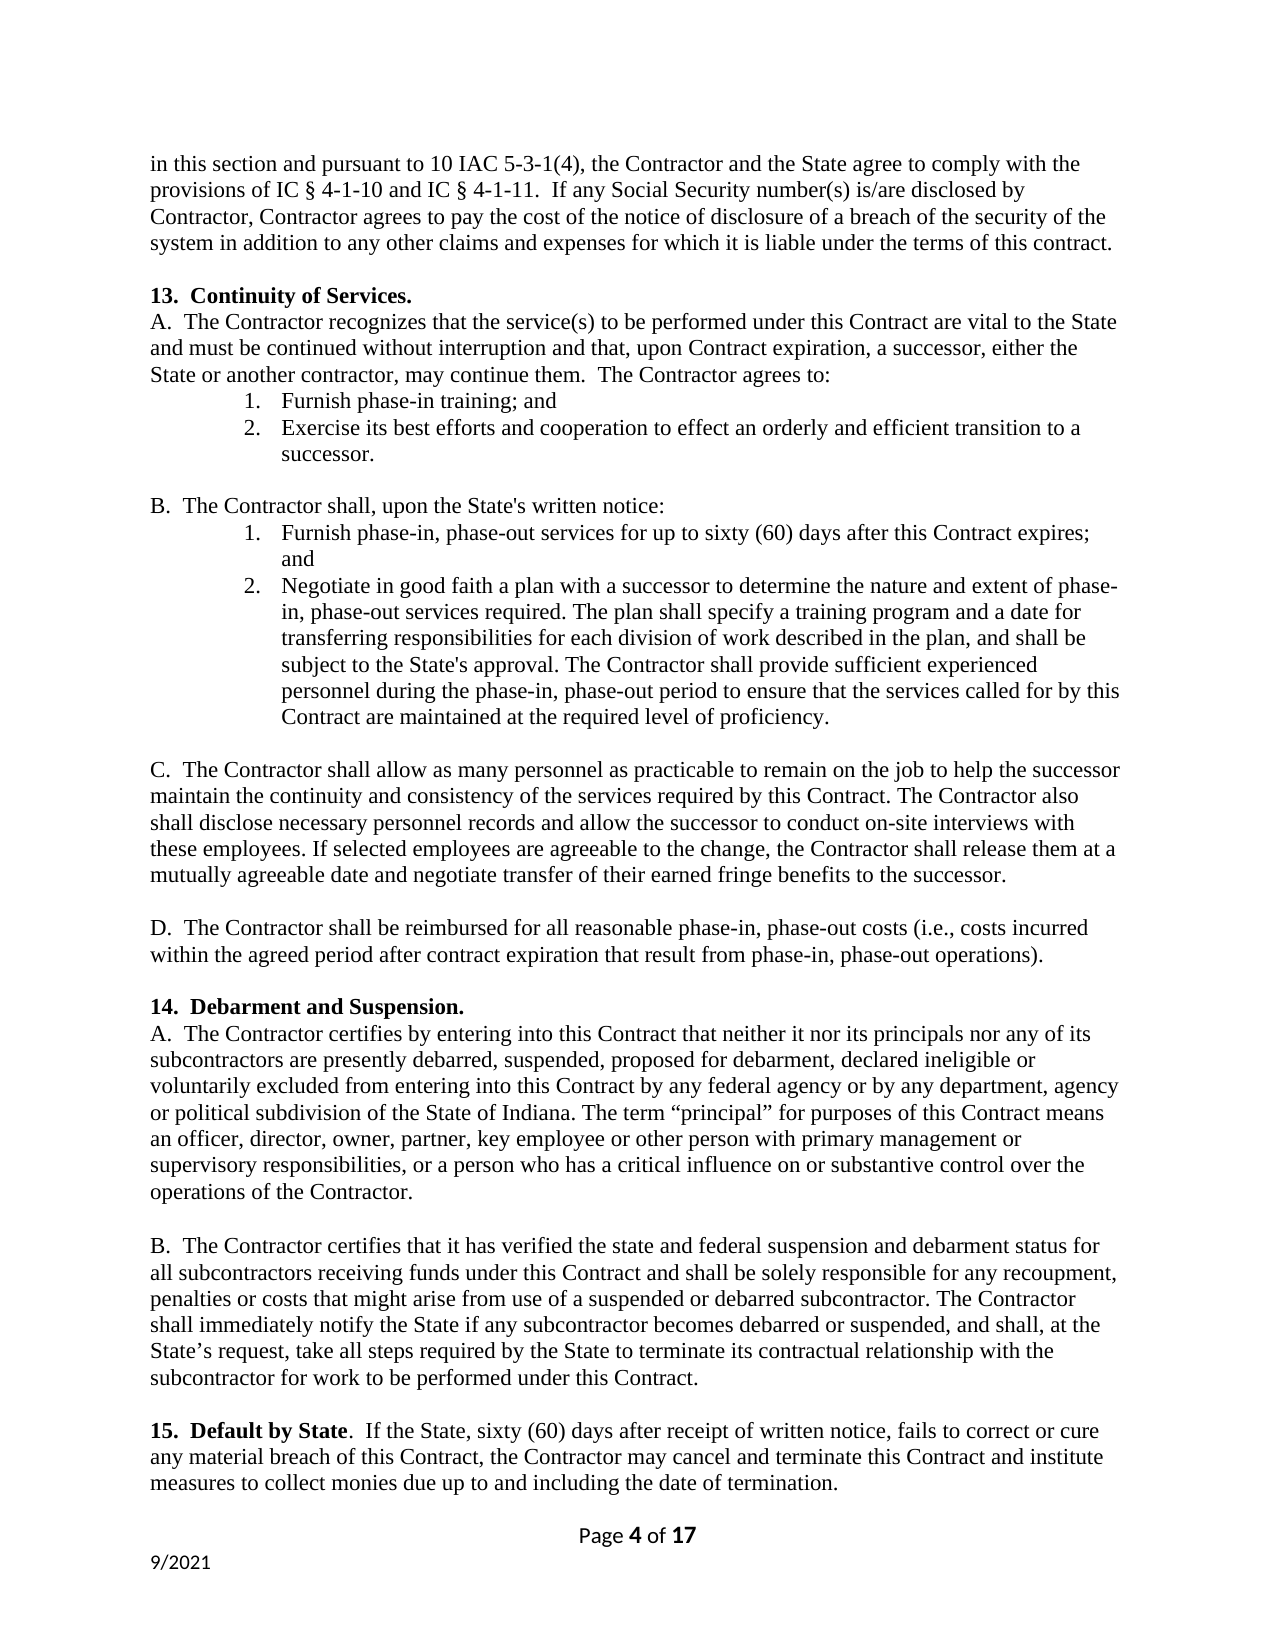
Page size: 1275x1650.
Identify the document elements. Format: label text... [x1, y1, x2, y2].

text B. The Contractor certifies that it has verified the state and federal suspension and debarment status for all subcontractors receiving funds under this Contract and shall be solely responsible for any recoupment, penalties or costs that might arise from use of a suspended or debarred subcontractor. The Contractor shall immediately notify the State if any subcontractor becomes debarred or suspended, and shall, at the State’s request, take all steps required by the State to terminate its contractual relationship with the subcontractor for work to be performed under this Contract. [150, 1232, 1125, 1390]
list Negotiate in good faith a plan with a successor to determine the nature and extent of phase-in, phase-out services required. The plan shall specify a training program and a date for transferring responsibilities for each division of work described in the plan, and shall be subject to the State's approval. The Contractor shall provide sufficient experienced personnel during the phase-in, phase-out period to ensure that the services called for by this Contract are maintained at the required level of proficiency. [244, 572, 1125, 730]
text A. The Contractor recognizes that the service(s) to be performed under this Contract are vital to the State and must be continued without interruption and that, upon Contract expiration, a successor, either the State or another contractor, may continue them. The Contractor agrees to: [150, 308, 1125, 387]
text 13. Continuity of Services. [150, 282, 1125, 308]
list Furnish phase-in, phase-out services for up to sixty (60) days after this Contract expires; and [244, 519, 1125, 572]
text 14. Debarment and Suspension. [150, 993, 1125, 1020]
list Furnish phase-in training; and [244, 387, 1125, 413]
text B. The Contractor shall, upon the State's written notice: [150, 493, 1125, 519]
text 15. Default by State. If the State, sixty (60) days after receipt of written notice, fails to correct or cure any material breach of this Contract, the Contractor may cancel and terminate this Contract and institute measures to collect monies due up to and including the date of termination. [150, 1417, 1125, 1496]
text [150, 150, 1125, 255]
text A. The Contractor certifies by entering into this Contract that neither it nor its principals nor any of its subcontractors are presently debarred, suspended, proposed for debarment, declared ineligible or voluntarily excluded from entering into this Contract by any federal agency or by any department, agency or political subdivision of the State of Indiana. The term “principal” for purposes of this Contract means an officer, director, owner, partner, key employee or other person with primary management or supervisory responsibilities, or a person who has a critical influence on or substantive control over the operations of the Contractor. [150, 1020, 1125, 1204]
list Exercise its best efforts and cooperation to effect an orderly and efficient transition to a successor. [244, 413, 1162, 466]
text C. The Contractor shall allow as many personnel as practicable to remain on the job to help the successor maintain the continuity and consistency of the services required by this Contract. The Contractor also shall disclose necessary personnel records and allow the successor to conduct on-site interviews with these employees. If selected employees are agreeable to the change, the Contractor shall release them at a mutually agreeable date and negotiate transfer of their earned fringe benefits to the successor. [150, 756, 1125, 888]
text D. The Contractor shall be reimbursed for all reasonable phase-in, phase-out costs (i.e., costs incurred within the agreed period after contract expiration that result from phase-in, phase-out operations). [150, 914, 1125, 967]
